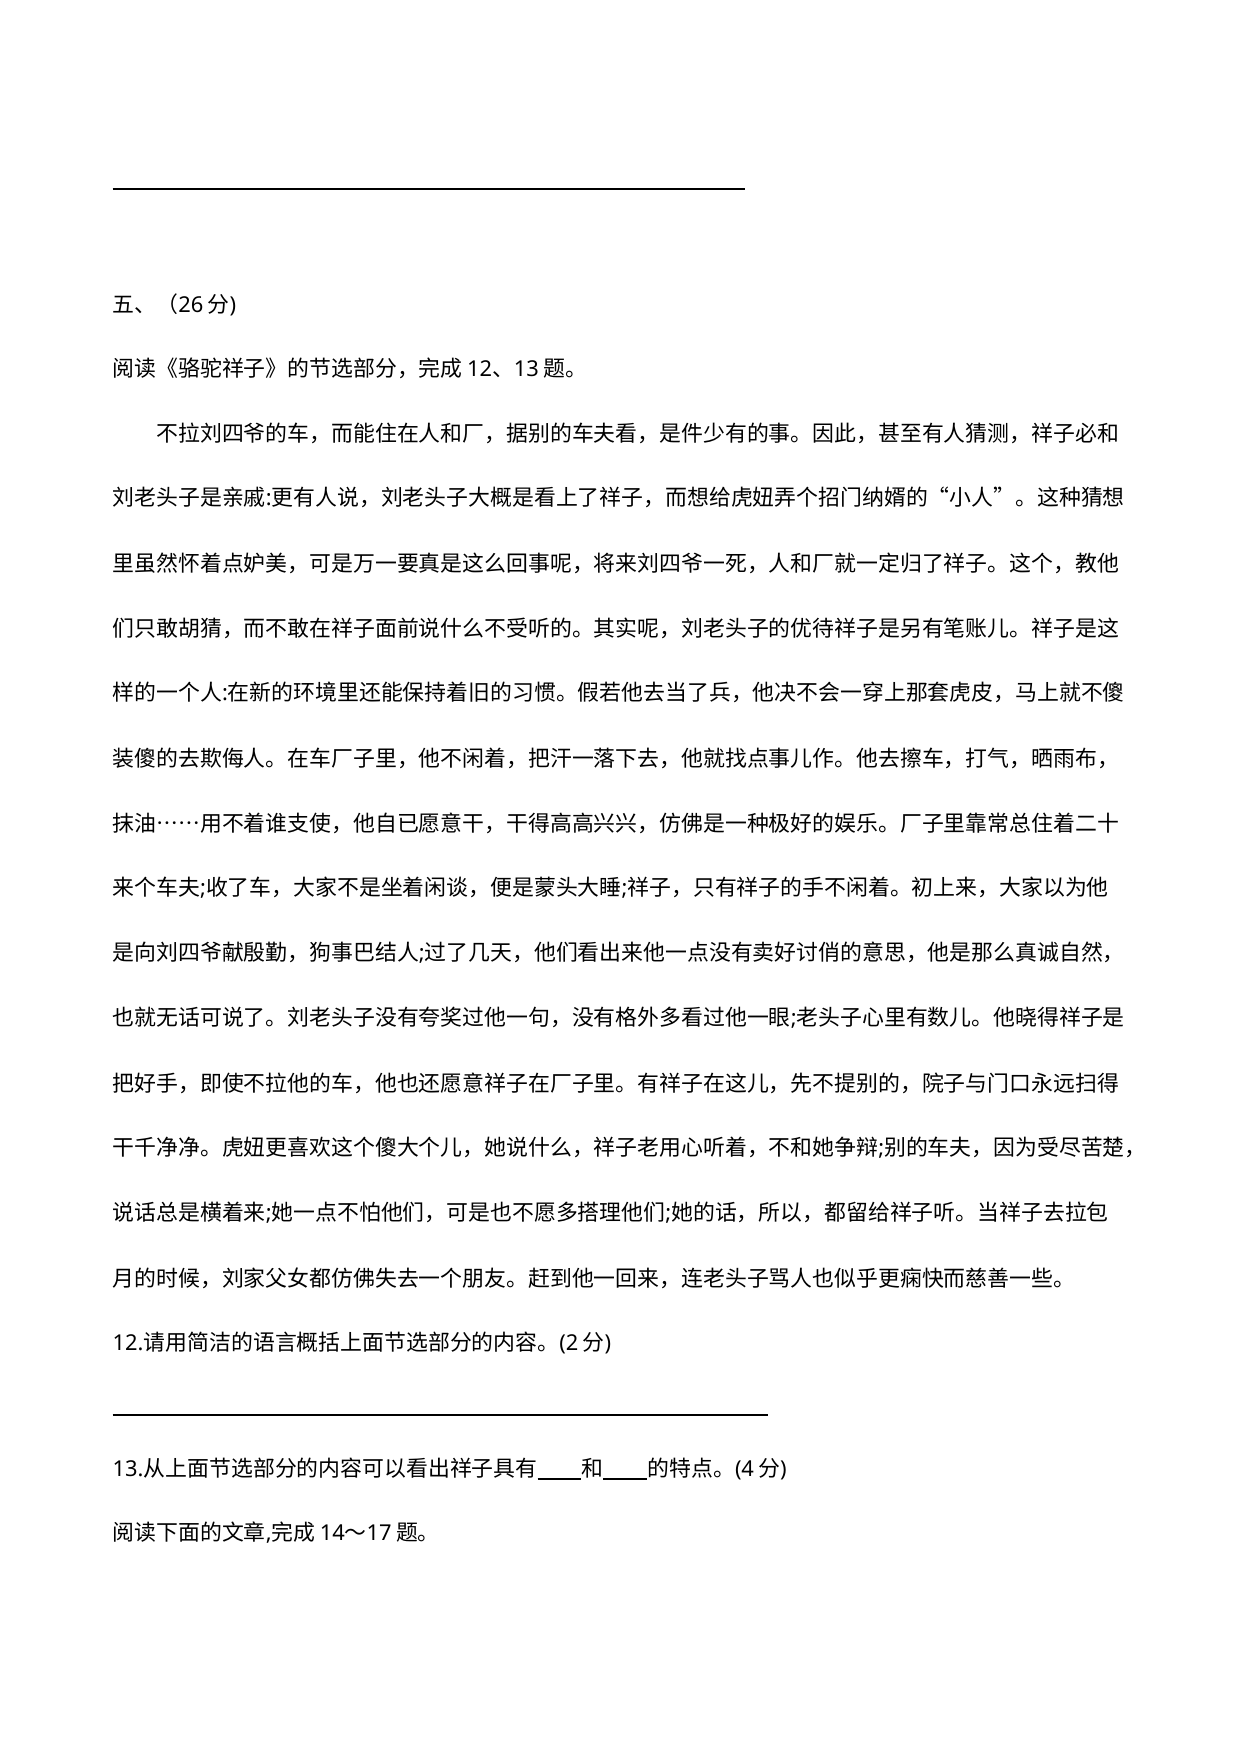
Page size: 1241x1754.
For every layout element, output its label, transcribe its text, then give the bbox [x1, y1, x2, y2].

text 13.从上面节选部分的内容可以看出祥子具有 和 的特点。(4分) [112, 1451, 1128, 1483]
text 阅读下面的文章,完成14～17题。 [112, 1515, 1128, 1548]
text 12.请用简洁的语言概括上面节选部分的内容。(2分) [112, 1324, 1128, 1357]
text 五、（26分) [112, 287, 1128, 319]
text 不拉刘四爷的车，而能住在人和厂，据别的车夫看，是件少有的事。因此，甚至有人猜测，祥子必和刘老头子是亲戚:更有人说，刘老头子大概是看上了祥子，而想给虎妞弄个招门纳婿的“小人”。这种猜想里虽然怀着点妒美，可是万一要真是这么回事呢，将来刘四爷一死，人和厂就一定归了祥子。这个，教他们只敢胡猜，而不敢在祥子面前说什么不受听的。其实呢，刘老头子的优待祥子是另有笔账儿。祥子是这样的一个人:在新的环境里还能保持着旧的习惯。假若他去当了兵，他决不会一穿上那套虎皮，马上就不傻装傻的去欺侮人。在车厂子里，他不闲着，把汗一落下去，他就找点事儿作。他去擦车，打气，晒雨布，抹油……用不着谁支使，他自已愿意干，干得高高兴兴，仿佛是一种极好的娱乐。厂子里靠常总住着二十来个车夫;收了车，大家不是坐着闲谈，便是蒙头大睡;祥子，只有祥子的手不闲着。初上来，大家以为他是向刘四爷献殷勤，狗事巴结人;过了几天，他们看出来他一点没有卖好讨俏的意思，他是那么真诚自然，也就无话可说了。刘老头子没有夸奖过他一句，没有格外多看过他一眼;老头子心里有数儿。他晓得祥子是把好手，即使不拉他的车，他也还愿意祥子在厂子里。有祥子在这儿，先不提别的，院子与门口永远扫得干千净净。虎妞更喜欢这个傻大个儿，她说什么，祥子老用心听着，不和她争辩;别的车夫，因为受尽苦楚，说话总是横着来;她一点不怕他们，可是也不愿多搭理他们;她的话，所以，都留给祥子听。当祥子去拉包月的时候，刘家父女都仿佛失去一个朋友。赶到他一回来，连老头子骂人也似乎更痫快而慈善一些。 [112, 415, 1128, 1293]
text 阅读《骆驼祥子》的节选部分，完成12、13题。 [112, 351, 1128, 383]
